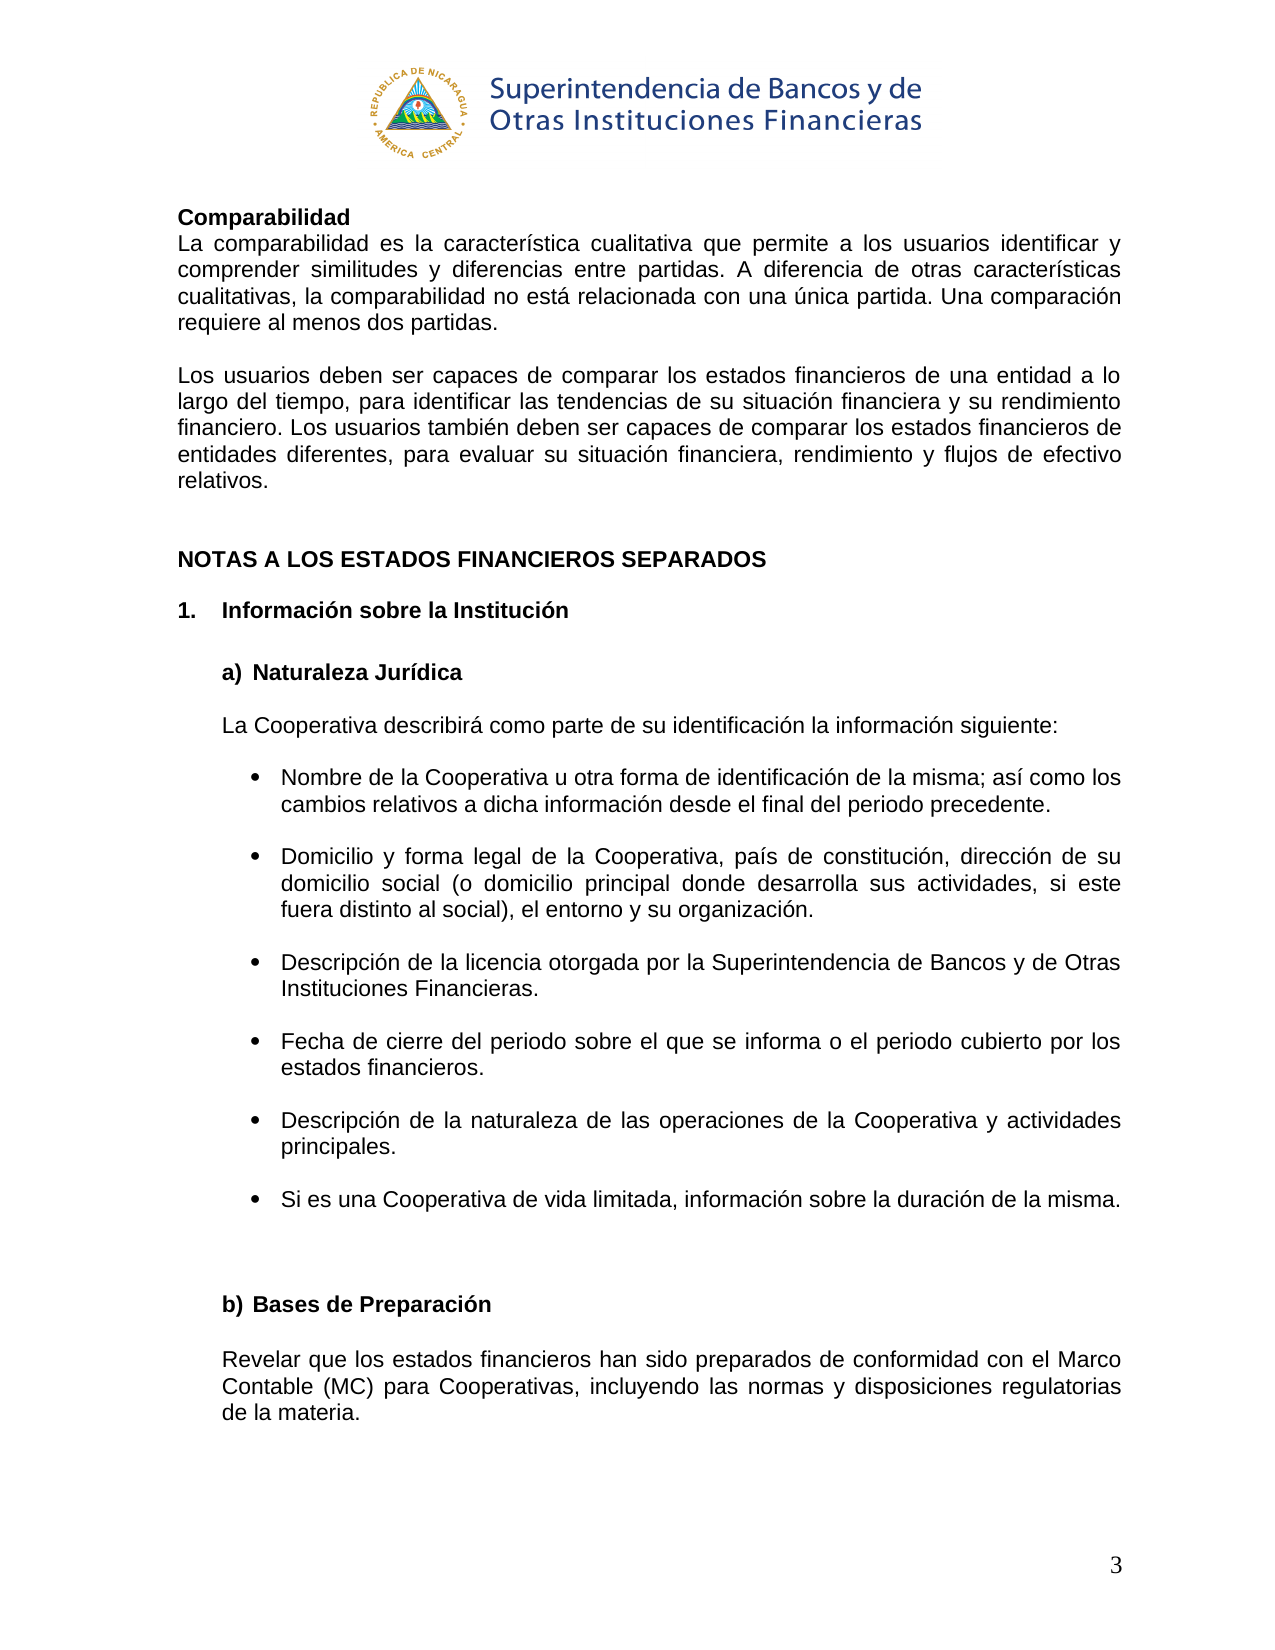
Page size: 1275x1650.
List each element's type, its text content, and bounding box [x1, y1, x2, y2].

text Comparabilidad [177, 203, 1122, 230]
list Naturaleza Jurídica [222, 659, 1122, 685]
subtitle Información sobre la Institución [177, 597, 1122, 624]
list Nombre de la Cooperativa u otra forma de identificación de la misma; así como los cambios relativos a dicha información desde el final del periodo precedente. [251, 764, 1122, 817]
text La Cooperativa describirá como parte de su identificación la información siguiente: [222, 712, 1122, 738]
list Fecha de cierre del periodo sobre el que se informa o el periodo cubierto por los estados financieros. [251, 1028, 1122, 1081]
list Si es una Cooperativa de vida limitada, información sobre la duración de la misma. [251, 1186, 1122, 1212]
list Descripción de la naturaleza de las operaciones de la Cooperativa y actividades principales. [251, 1107, 1122, 1159]
subtitle NOTAS A LOS ESTADOS FINANCIEROS SEPARADOS [177, 546, 1122, 572]
list Domicilio y forma legal de la Cooperativa, país de constitución, dirección de su domicilio social (o domicilio principal donde desarrolla sus actividades, si este fuera distinto al social), el entorno y su organización. [251, 843, 1122, 922]
text Revelar que los estados financieros han sido preparados de conformidad con el Marco Contable (MC) para Cooperativas, incluyendo las normas y disposiciones regulatorias de la materia. [222, 1346, 1122, 1426]
text La comparabilidad es la característica cualitativa que permite a los usuarios identificar y comprender similitudes y diferencias entre partidas. A diferencia de otras características cualitativas, la comparabilidad no está relacionada con una única partida. Una comparación requiere al menos dos partidas. [177, 230, 1122, 335]
text Los usuarios deben ser capaces de comparar los estados financieros de una entidad a lo largo del tiempo, para identificar las tendencias de su situación financiera y su rendimiento financiero. Los usuarios también deben ser capaces de comparar los estados financieros de entidades diferentes, para evaluar su situación financiera, rendimiento y flujos de efectivo relativos. [177, 362, 1122, 493]
list Bases de Preparación [222, 1291, 1122, 1318]
picture [357, 56, 942, 169]
list Descripción de la licencia otorgada por la Superintendencia de Bancos y de Otras Instituciones Financieras. [251, 949, 1122, 1001]
